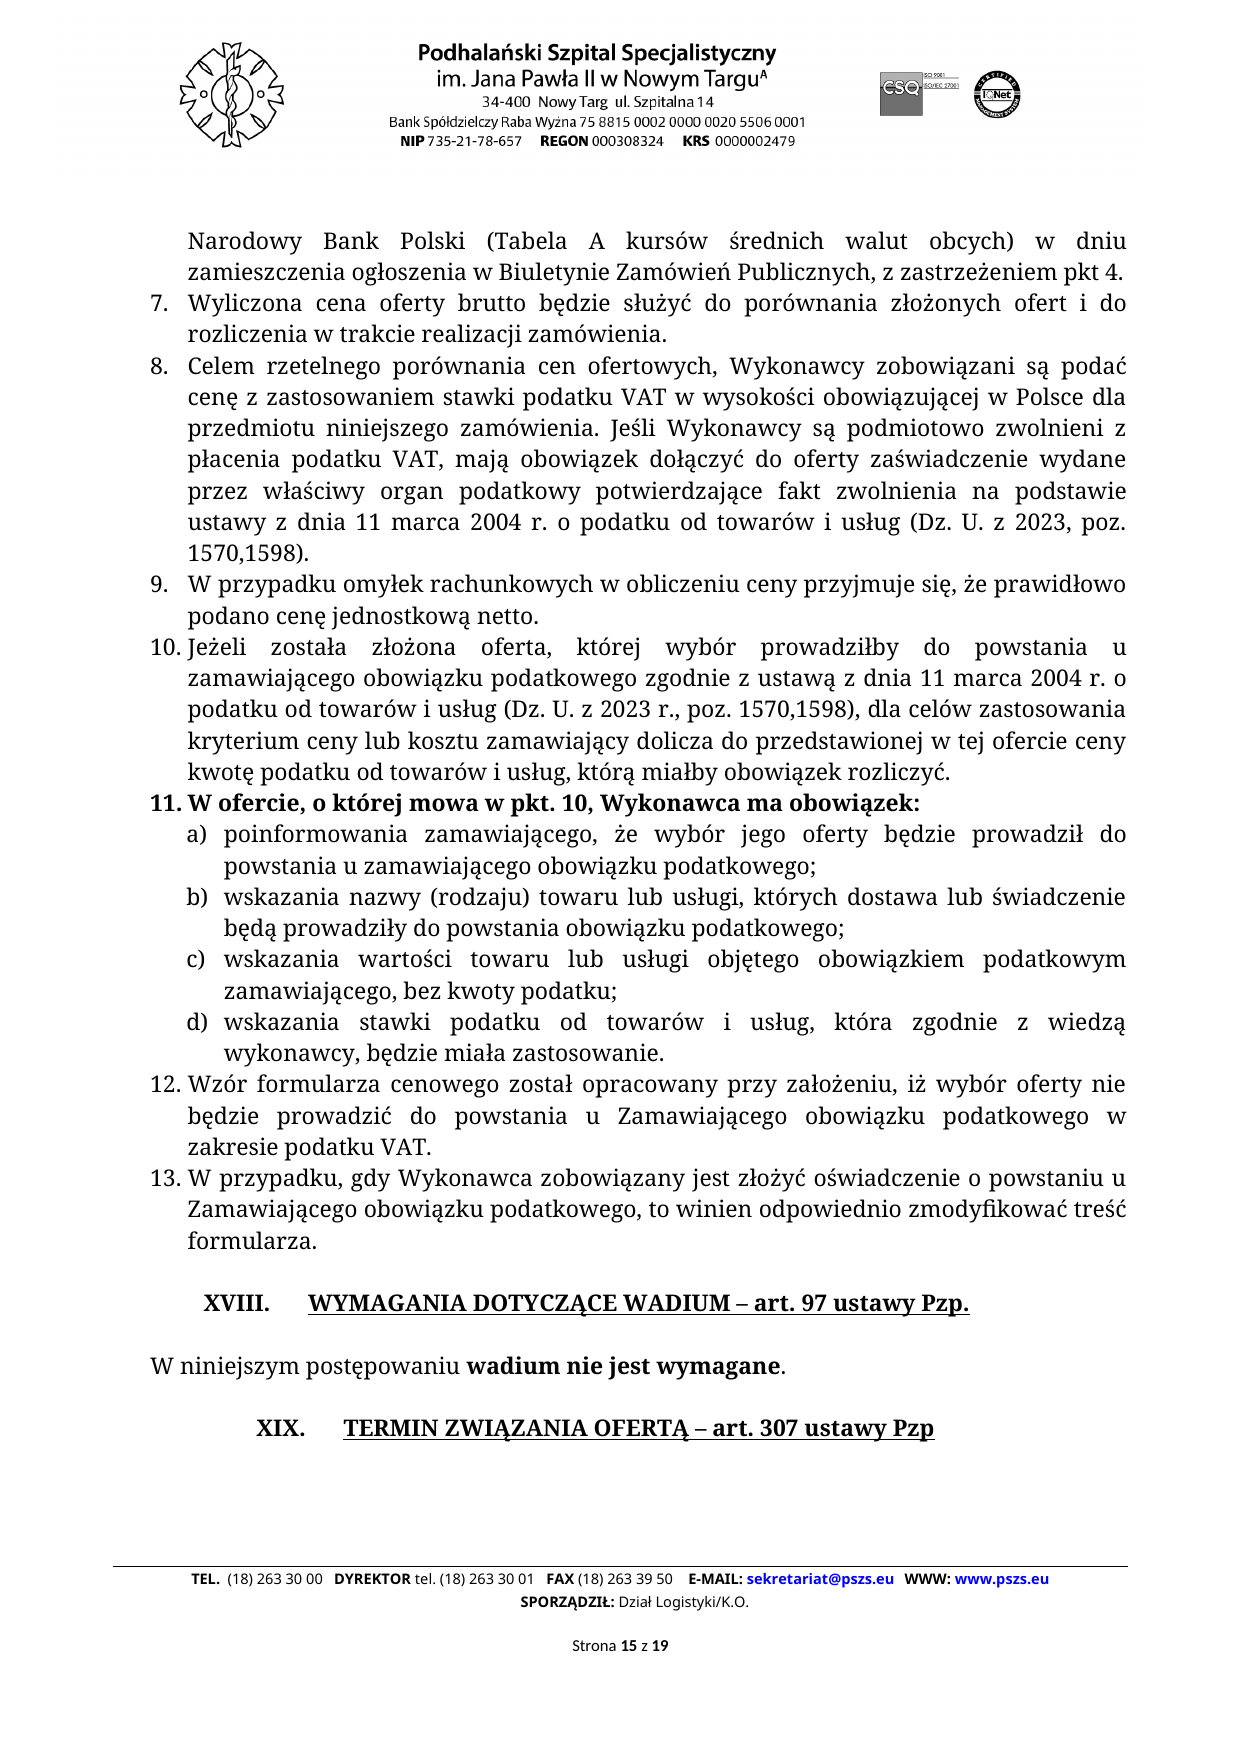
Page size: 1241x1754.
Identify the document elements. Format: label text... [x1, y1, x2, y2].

text W niniejszym postępowaniu wadium nie jest wymagane. [112, 1349, 1128, 1381]
list wskazania wartości towaru lub usługi objętego obowiązkiem podatkowym zamawiającego, bez kwoty podatku; [186, 943, 1128, 1006]
list W przypadku, gdy Wykonawca zobowiązany jest złożyć oświadczenie o powstaniu u Zamawiającego obowiązku podatkowego, to winien odpowiednio zmodyfikować treść formularza. [150, 1162, 1128, 1256]
list Wyliczona cena oferty brutto będzie służyć do porównania złożonych ofert i do rozliczenia w trakcie realizacji zamówienia. [150, 287, 1128, 349]
list wskazania stawki podatku od towarów i usług, która zgodnie z wiedzą wykonawcy, będzie miała zastosowanie. [186, 1006, 1128, 1068]
list wskazania nazwy (rodzaju) towaru lub usługi, których dostawa lub świadczenie będą prowadziły do powstania obowiązku podatkowego; [186, 881, 1128, 943]
list Jeżeli została złożona oferta, której wybór prowadziłby do powstania u zamawiającego obowiązku podatkowego zgodnie z ustawą z dnia 11 marca 2004 r. o podatku od towarów i usług (Dz. U. z 2023 r., poz. 1570,1598), dla celów zastosowania kryterium ceny lub kosztu zamawiający dolicza do przedstawionej w tej ofercie ceny kwotę podatku od towarów i usług, którą miałby obowiązek rozliczyć. [150, 631, 1128, 787]
list Wzór formularza cenowego został opracowany przy założeniu, iż wybór oferty nie będzie prowadzić do powstania u Zamawiającego obowiązku podatkowego w zakresie podatku VAT. [150, 1068, 1128, 1162]
list W przypadku omyłek rachunkowych w obliczeniu ceny przyjmuje się, że prawidłowo podano cenę jednostkową netto. [150, 568, 1128, 631]
list Celem rzetelnego porównania cen ofertowych, Wykonawcy zobowiązani są podać cenę z zastosowaniem stawki podatku VAT w wysokości obowiązującej w Polsce dla przedmiotu niniejszego zamówienia. Jeśli Wykonawcy są podmiotowo zwolnieni z płacenia podatku VAT, mają obowiązek dołączyć do oferty zaświadczenie wydane przez właściwy organ podatkowy potwierdzające fakt zwolnienia na podstawie ustawy z dnia 11 marca 2004 r. o podatku od towarów i usług (Dz. U. z 2023, poz. 1570,1598). [150, 349, 1128, 568]
list W ofercie, o której mowa w pkt. 10, Wykonawca ma obowiązek: [150, 787, 1128, 818]
picture [50, 7, 1145, 180]
list TERMIN ZWIĄZANIA OFERTĄ – art. 307 ustawy Pzp [112, 1412, 1128, 1443]
list poinformowania zamawiającego, że wybór jego oferty będzie prowadził do powstania u zamawiającego obowiązku podatkowego; [186, 818, 1128, 881]
list WYMAGANIA DOTYCZĄCE WADIUM – art. 97 ustawy Pzp. [112, 1287, 1128, 1318]
